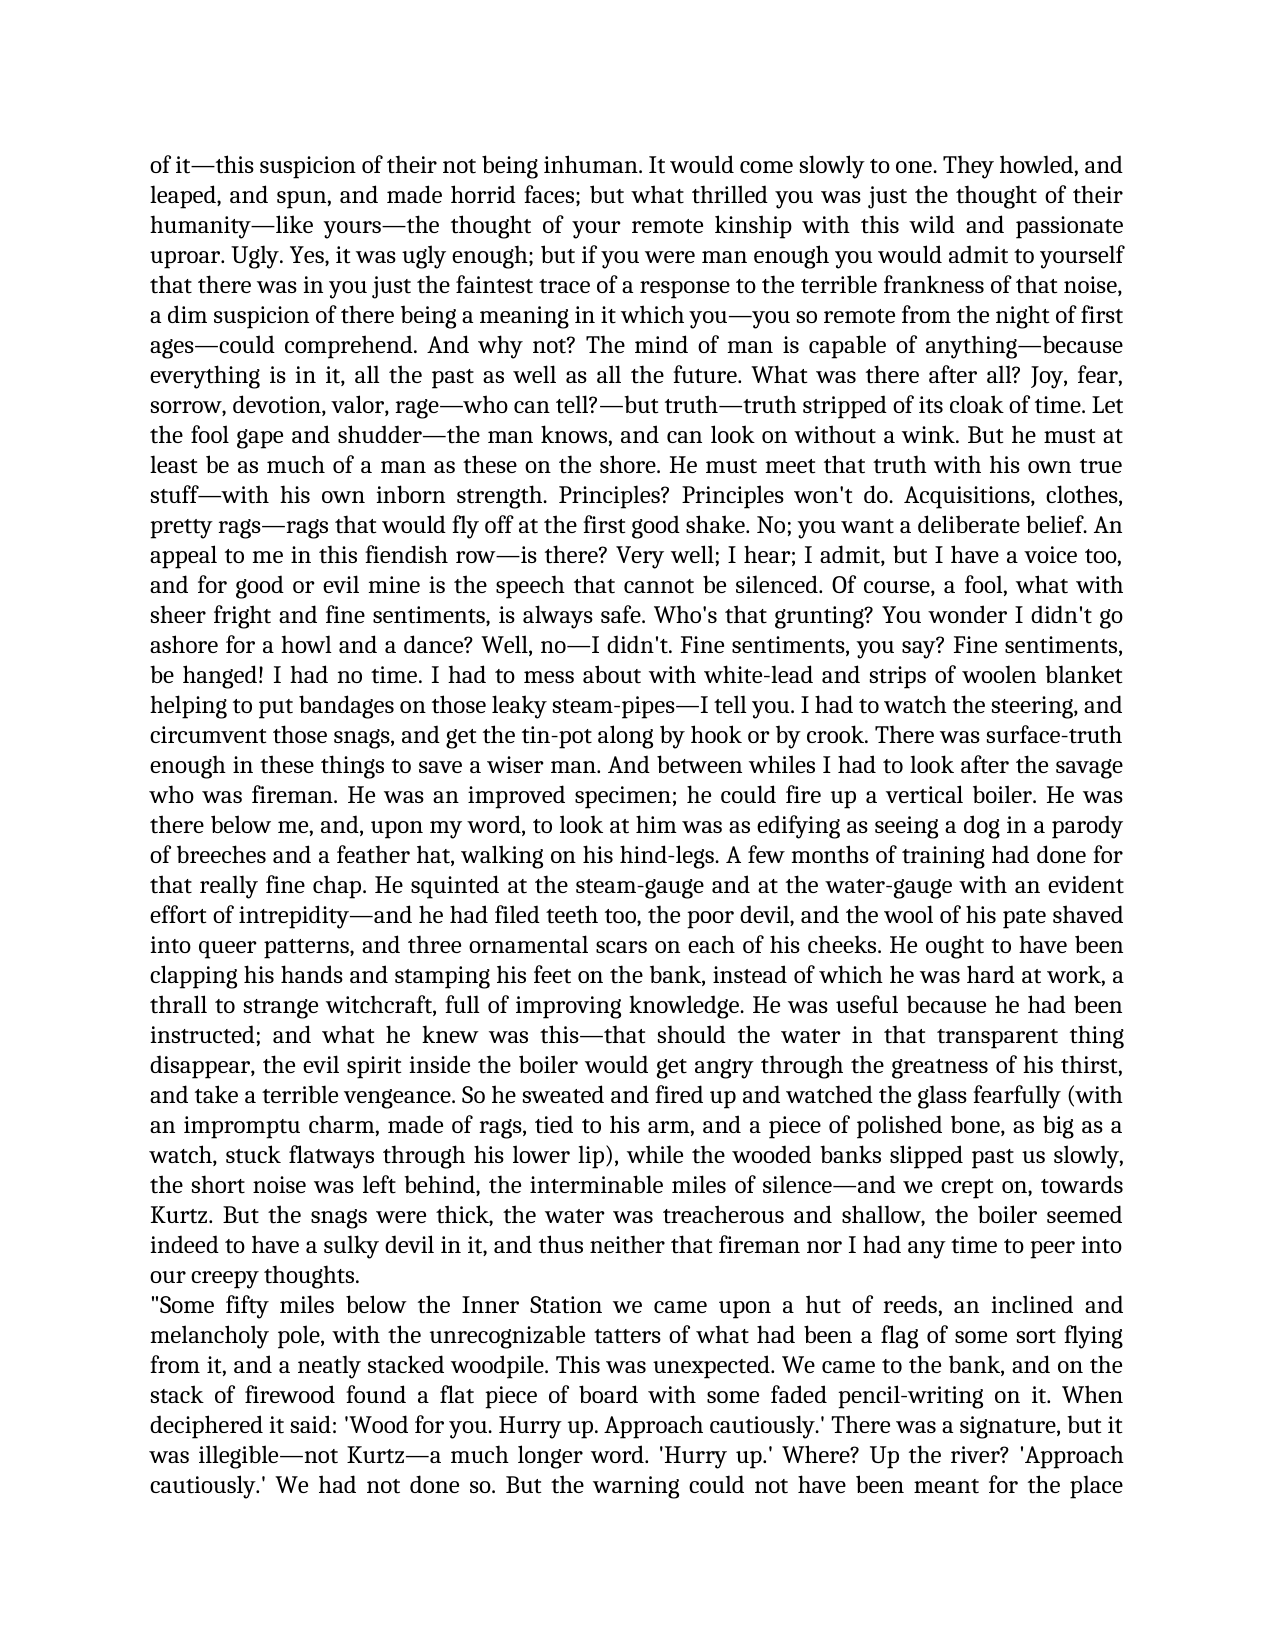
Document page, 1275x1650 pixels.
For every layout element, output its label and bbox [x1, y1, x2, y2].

text [150, 150, 1125, 1290]
text [150, 1290, 1125, 1500]
